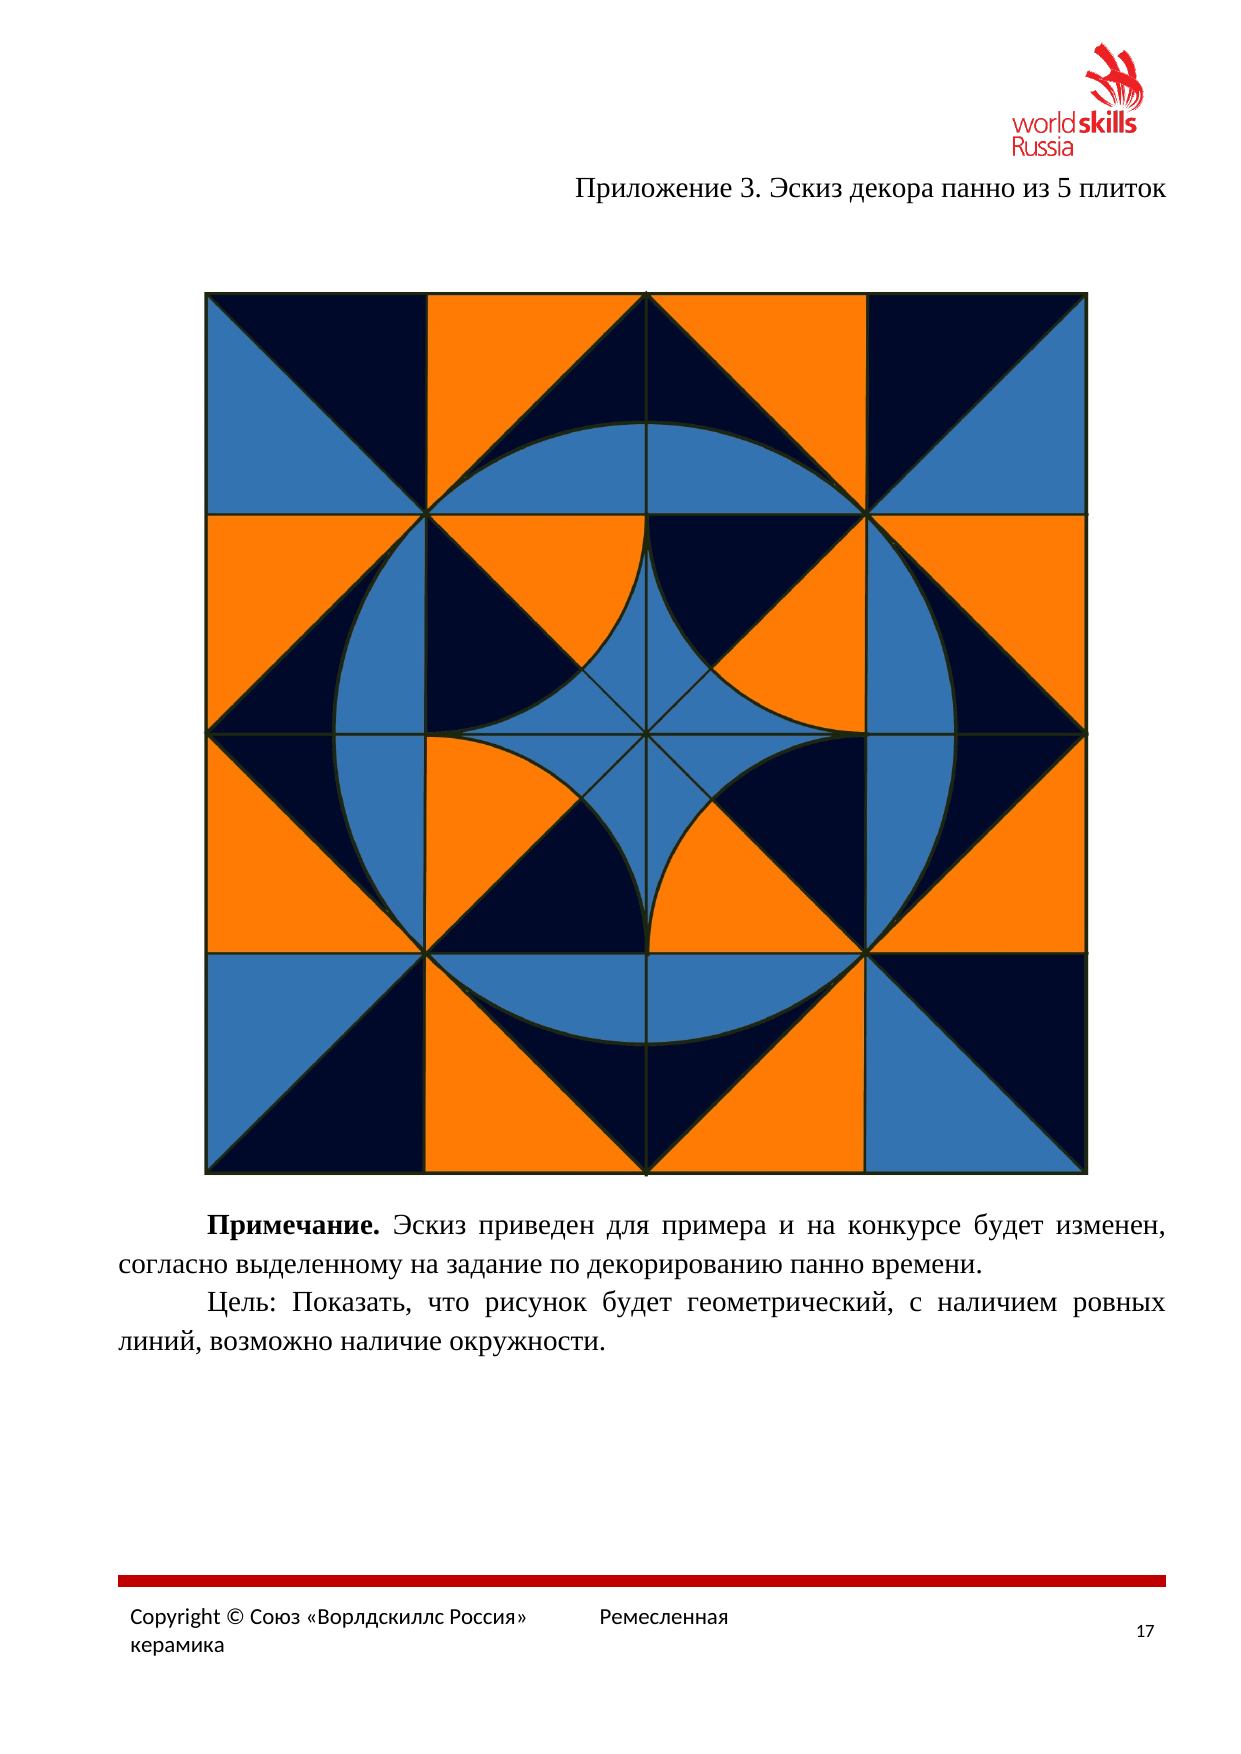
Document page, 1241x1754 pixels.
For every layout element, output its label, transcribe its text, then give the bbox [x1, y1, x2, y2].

text Приложение 3. Эскиз декора панно из 5 плиток [118, 170, 1166, 203]
text Примечание. Эскиз приведен для примера и на конкурсе будет изменен, согласно выделенному на задание по декорированию панно времени. [118, 1207, 1166, 1279]
picture [1012, 42, 1169, 156]
text Цель: Показать, что рисунок будет геометрический, с наличием ровных линий, возможно наличие окружности. [118, 1284, 1166, 1356]
picture [173, 246, 1112, 1203]
